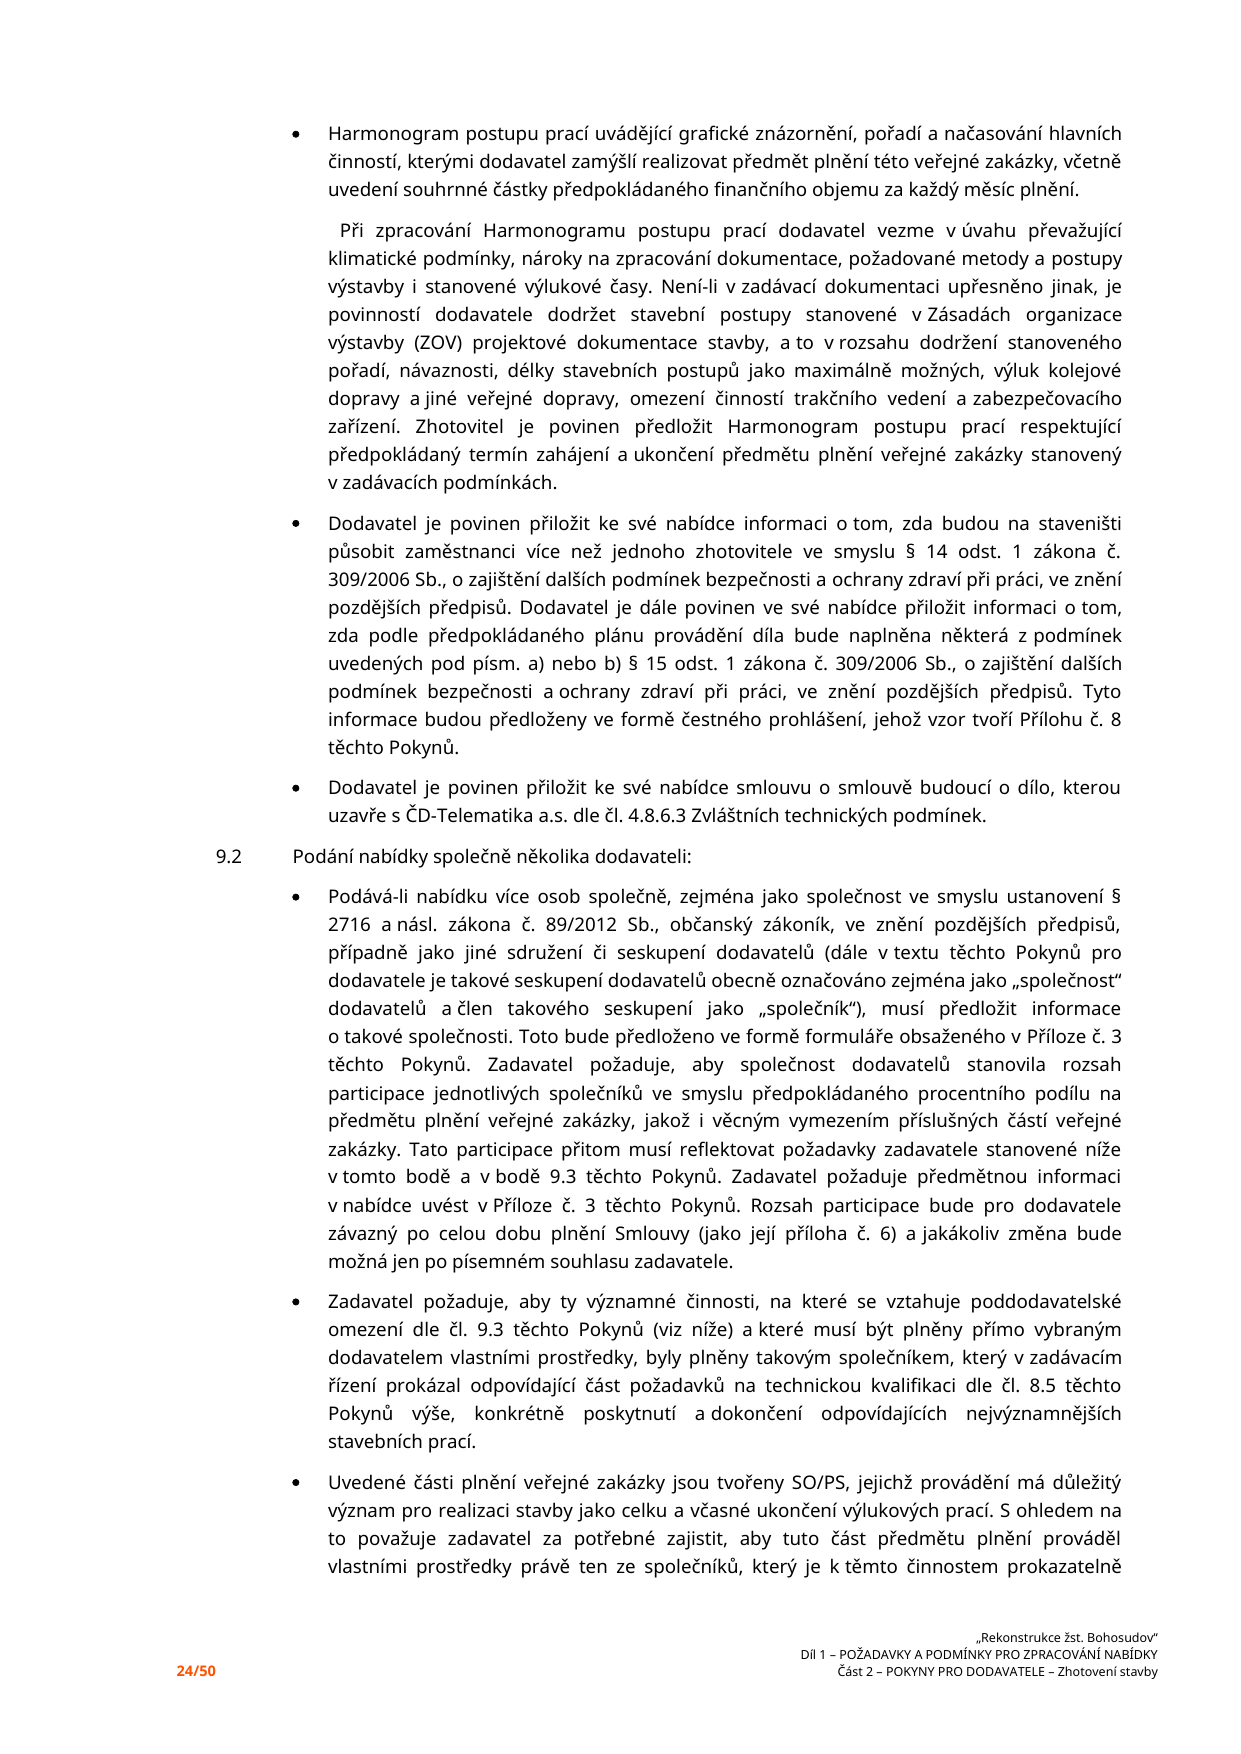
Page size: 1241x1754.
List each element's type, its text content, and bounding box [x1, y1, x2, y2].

text Podává-li nabídku více osob společně, zejména jako společnost ve smyslu ustanovení § 2716 a násl. zákona č. 89/2012 Sb., občanský zákoník, ve znění pozdějších předpisů, případně jako jiné sdružení či seskupení dodavatelů (dále v textu těchto Pokynů pro dodavatele je takové seskupení dodavatelů obecně označováno zejména jako „společnost“ dodavatelů a člen takového seskupení jako „společník“), musí předložit informace o takové společnosti. Toto bude předloženo ve formě formuláře obsaženého v Příloze č. 3 těchto Pokynů. Zadavatel požaduje, aby společnost dodavatelů stanovila rozsah participace jednotlivých společníků ve smyslu předpokládaného procentního podílu na předmětu plnění veřejné zakázky, jakož i věcným vymezením příslušných částí veřejné zakázky. Tato participace přitom musí reflektovat požadavky zadavatele stanovené níže v tomto bodě a v bodě 9.3 těchto Pokynů. Zadavatel požaduje předmětnou informaci v nabídce uvést v Příloze č. 3 těchto Pokynů. Rozsah participace bude pro dodavatele závazný po celou dobu plnění Smlouvy (jako její příloha č. 6) a jakákoliv změna bude možná jen po písemném souhlasu zadavatele. [292, 884, 1122, 1273]
text Zadavatel požaduje, aby ty významné činnosti, na které se vztahuje poddodavatelské omezení dle čl. 9.3 těchto Pokynů (viz níže) a které musí být plněny přímo vybraným dodavatelem vlastními prostředky, byly plněny takovým společníkem, který v zadávacím řízení prokázal odpovídající část požadavků na technickou kvalifikaci dle čl. 8.5 těchto Pokynů výše, konkrétně poskytnutí a dokončení odpovídajících nejvýznamnějších stavebních prací. [292, 1288, 1122, 1454]
text Při zpracování Harmonogramu postupu prací dodavatel vezme v úvahu převažující klimatické podmínky, nároky na zpracování dokumentace, požadované metody a postupy výstavby i stanovené výlukové časy. Není-li v zadávací dokumentaci upřesněno jinak, je povinností dodavatele dodržet stavební postupy stanovené v Zásadách organizace výstavby (ZOV) projektové dokumentace stavby, a to v rozsahu dodržení stanoveného pořadí, návaznosti, délky stavebních postupů jako maximálně možných, výluk kolejové dopravy a jiné veřejné dopravy, omezení činností trakčního vedení a zabezpečovacího zařízení. Zhotovitel je povinen předložit Harmonogram postupu prací respektující předpokládaný termín zahájení a ukončení předmětu plnění veřejné zakázky stanovený v zadávacích podmínkách. [328, 217, 1122, 495]
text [292, 1469, 1122, 1579]
text Dodavatel je povinen přiložit ke své nabídce smlouvu o smlouvě budoucí o dílo, kterou uzavře s ČD-Telematika a.s. dle čl. 4.8.6.3 Zvláštních technických podmínek. [292, 774, 1122, 828]
text Harmonogram postupu prací uvádějící grafické znázornění, pořadí a načasování hlavních činností, kterými dodavatel zamýšlí realizovat předmět plnění této veřejné zakázky, včetně uvedení souhrnné částky předpokládaného finančního objemu za každý měsíc plnění. [292, 121, 1122, 202]
text Dodavatel je povinen přiložit ke své nabídce informaci o tom, zda budou na staveništi působit zaměstnanci více než jednoho zhotovitele ve smyslu § 14 odst. 1 zákona č. 309/2006 Sb., o zajištění dalších podmínek bezpečnosti a ochrany zdraví při práci, ve znění pozdějších předpisů. Dodavatel je dále povinen ve své nabídce přiložit informaci o tom, zda podle předpokládaného plánu provádění díla bude naplněna některá z podmínek uvedených pod písm. a) nebo b) § 15 odst. 1 zákona č. 309/2006 Sb., o zajištění dalších podmínek bezpečnosti a ochrany zdraví při práci, ve znění pozdějších předpisů. Tyto informace budou předloženy ve formě čestného prohlášení, jehož vzor tvoří Přílohu č. 8 těchto Pokynů. [292, 510, 1122, 759]
text Podání nabídky společně několika dodavateli: [216, 843, 1122, 869]
